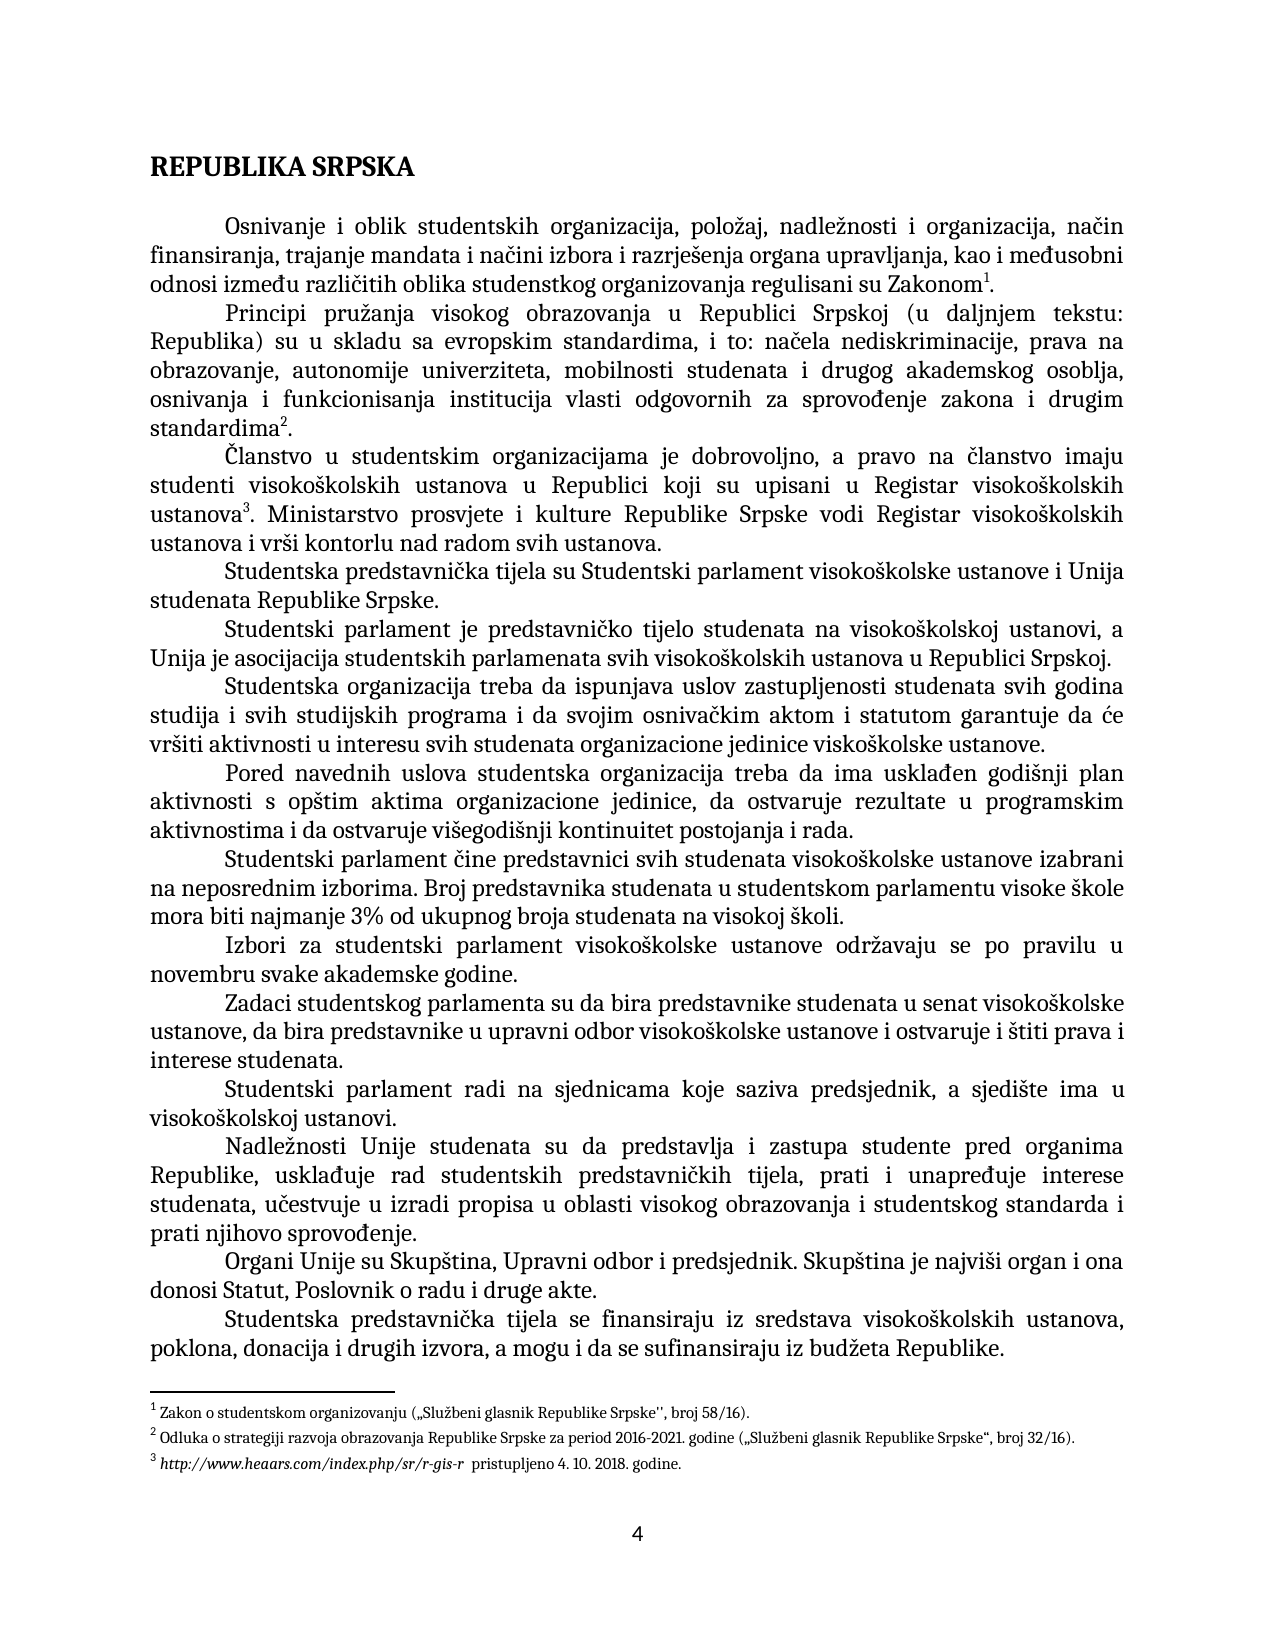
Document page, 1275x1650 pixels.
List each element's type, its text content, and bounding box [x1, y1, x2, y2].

text Studentska predstavnička tijela se finansiraju iz sredstava visokoškolskih ustanova, poklona, donacija i drugih izvora, a mogu i da se sufinansiraju iz budžeta Republike. [150, 1305, 1125, 1362]
text Studentska predstavnička tijela su Studentski parlament visokoškolske ustanove i Unija studenata Republike Srpske. [150, 557, 1125, 615]
text Nadležnosti Unije studenata su da predstavlja i zastupa studente pred organima Republike, usklađuje rad studentskih predstavničkih tijela, prati i unapređuje interese studenata, učestvuje u izradi propisa u oblasti visokog obrazovanja i studentskog standarda i prati njihovo sprovođenje. [150, 1132, 1125, 1247]
text Studentski parlament je predstavničko tijelo studenata na visokoškolskoj ustanovi, a Unija je asocijacija studentskih parlamenata svih visokoškolskih ustanova u Republici Srpskoj. [150, 615, 1125, 672]
text Organi Unije su Skupština, Upravni odbor i predsjednik. Skupština je najviši organ i ona donosi Statut, Poslovnik o radu i druge akte. [150, 1247, 1125, 1305]
text Osnivanje i oblik studentskih organizacija, položaj, nadležnosti i organizacija, način finansiranja, trajanje mandata i načini izbora i razrješenja organa upravljanja, kao i međusobni odnosi između različitih oblika studenstkog organizovanja regulisani su Zakonom. [150, 212, 1125, 298]
text Studentska organizacija treba da ispunjava uslov zastupljenosti studenata svih godina studija i svih studijskih programa i da svojim osnivačkim aktom i statutom garantuje da će vršiti aktivnosti u interesu svih studenata organizacione jedinice viskoškolske ustanove. [150, 672, 1125, 758]
text Studentski parlament radi na sjednicama koje saziva predsjednik, a sjedište ima u visokoškolskoj ustanovi. [150, 1075, 1125, 1132]
text Članstvo u studentskim organizacijama je dobrovoljno, a pravo na članstvo imaju studenti visokoškolskih ustanova u Republici koji su upisani u Registar visokoškolskih ustanova. Ministarstvo prosvjete i kulture Republike Srpske vodi Registar visokoškolskih ustanova i vrši kontorlu nad radom svih ustanova. [150, 442, 1125, 557]
subtitle REPUBLIKA SRPSKA [150, 150, 1125, 183]
text Principi pružanja visokog obrazovanja u Republici Srpskoj (u daljnjem tekstu: Republika) su u skladu sa evropskim standardima, i to: načela nediskriminacije, prava na obrazovanje, autonomije univerziteta, mobilnosti studenata i drugog akademskog osoblja, osnivanja i funkcionisanja institucija vlasti odgovornih za sprovođenje zakona i drugim standardima. [150, 298, 1125, 442]
text Zadaci studentskog parlamenta su da bira predstavnike studenata u senat visokoškolske ustanove, da bira predstavnike u upravni odbor visokoškolske ustanove i ostvaruje i štiti prava i interese studenata. [150, 988, 1125, 1075]
text Studentski parlament čine predstavnici svih studenata visokoškolske ustanove izabrani na neposrednim izborima. Broj predstavnika studenata u studentskom parlamentu visoke škole mora biti najmanje 3% od ukupnog broja studenata na visokoj školi. [150, 845, 1125, 931]
text Izbori za studentski parlament visokoškolske ustanove održavaju se po pravilu u novembru svake akademske godine. [150, 931, 1125, 988]
text Pored navednih uslova studentska organizacija treba da ima usklađen godišnji plan aktivnosti s opštim aktima organizacione jedinice, da ostvaruje rezultate u programskim aktivnostima i da ostvaruje višegodišnji kontinuitet postojanja i rada. [150, 758, 1125, 845]
